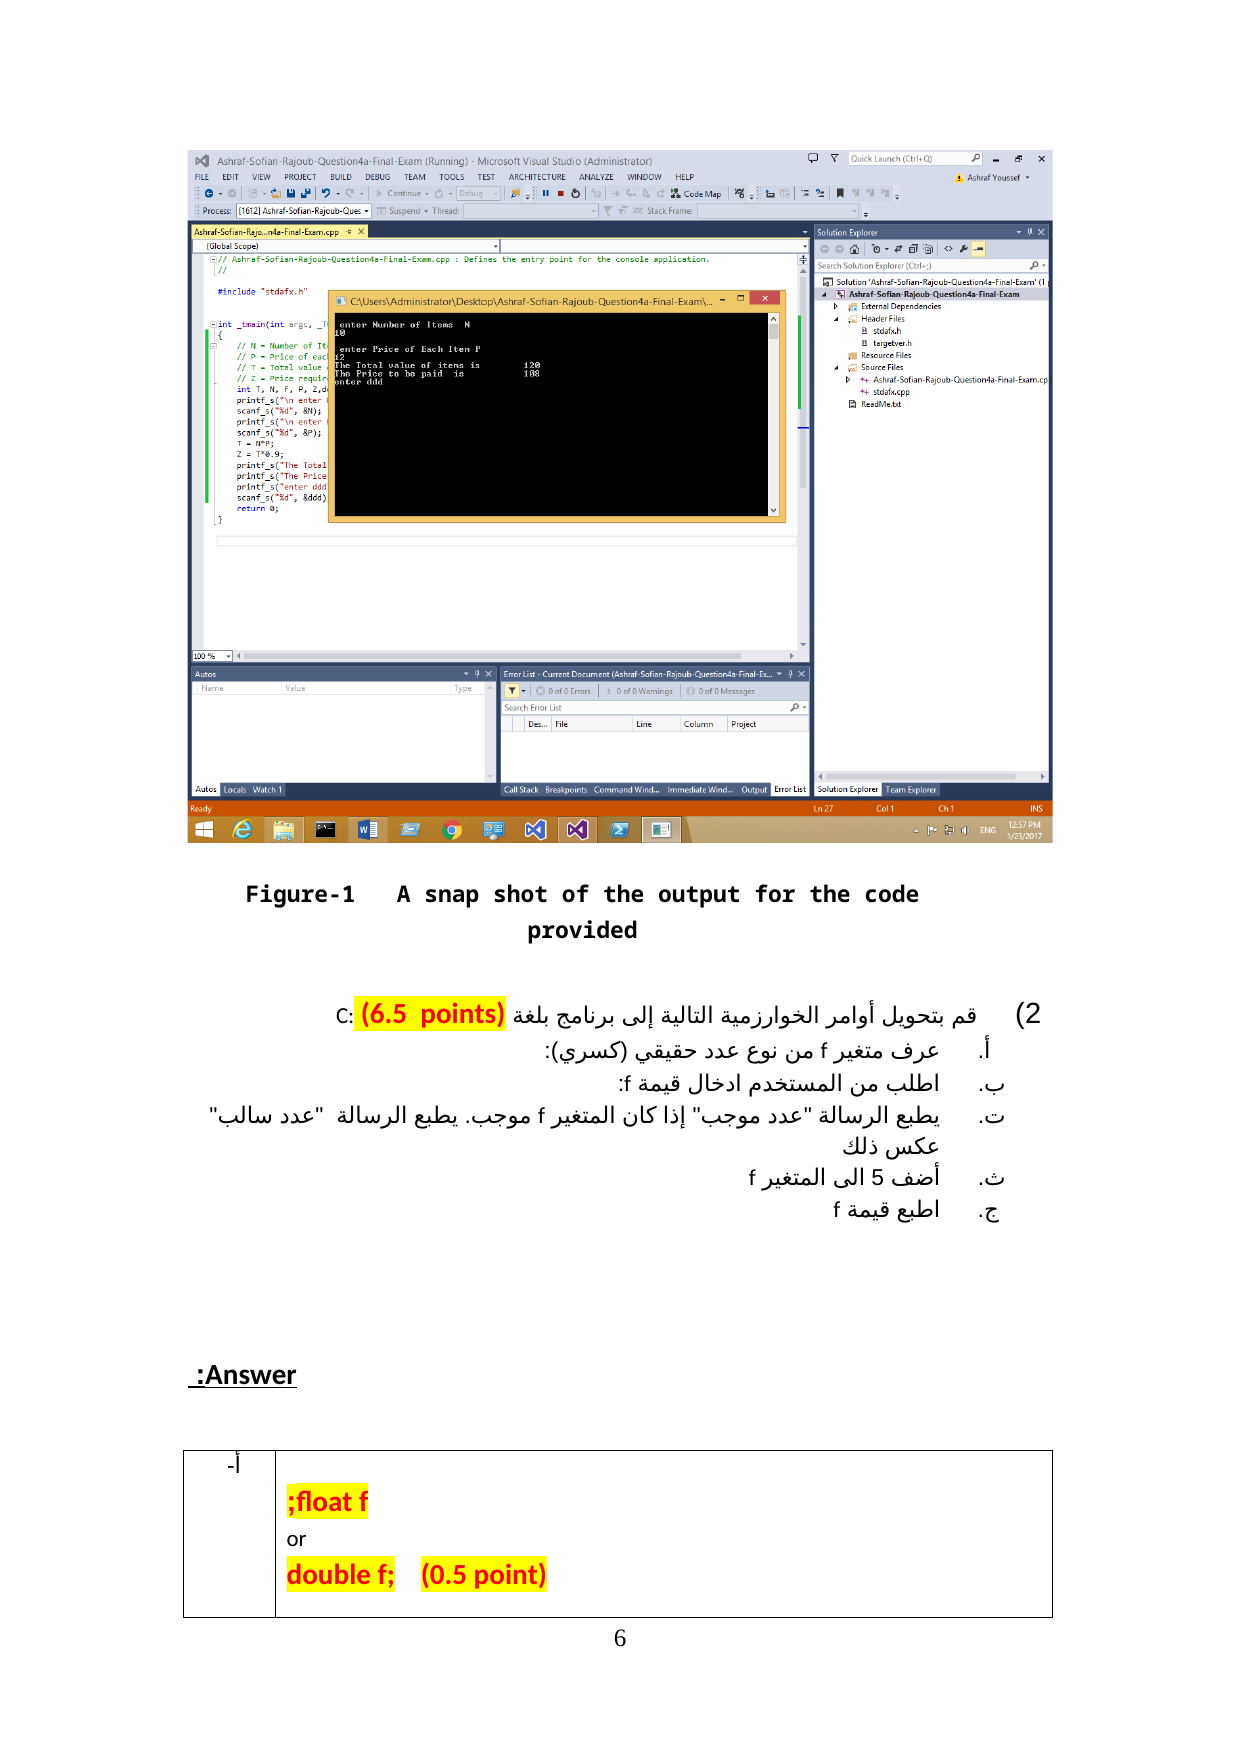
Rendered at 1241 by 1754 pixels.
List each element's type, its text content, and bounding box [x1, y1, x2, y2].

list قم بتحويل أوامر الخوارزمية التالية إلى برنامج بلغة C: (6.5 points) [187, 996, 354, 1031]
table_header float f; or double f; (0.5 point) [276, 1451, 1052, 1617]
picture [187, 150, 1053, 843]
list اطلب من المستخدم ادخال قيمة f: [187, 1069, 978, 1097]
list اطبع قيمة f [187, 1195, 978, 1223]
list Answer: [187, 1356, 940, 1392]
list أضف 5 الى المتغير f [187, 1163, 978, 1191]
list يطبع الرسالة "عدد موجب" إذا كان المتغير f موجب. يطبع الرسالة "عدد سالب" عكس ذلك [187, 1101, 978, 1159]
list عرف متغير f من نوع عدد حقيقي (كسري): [187, 1037, 978, 1064]
table_header [184, 1451, 275, 1617]
list قم بتحويل أوامر الخوارزمية التالية إلى برنامج بلغة C: (6.5 points) [506, 996, 1015, 1031]
list Figure-1 A snap shot of the output for the code provided [187, 878, 978, 945]
